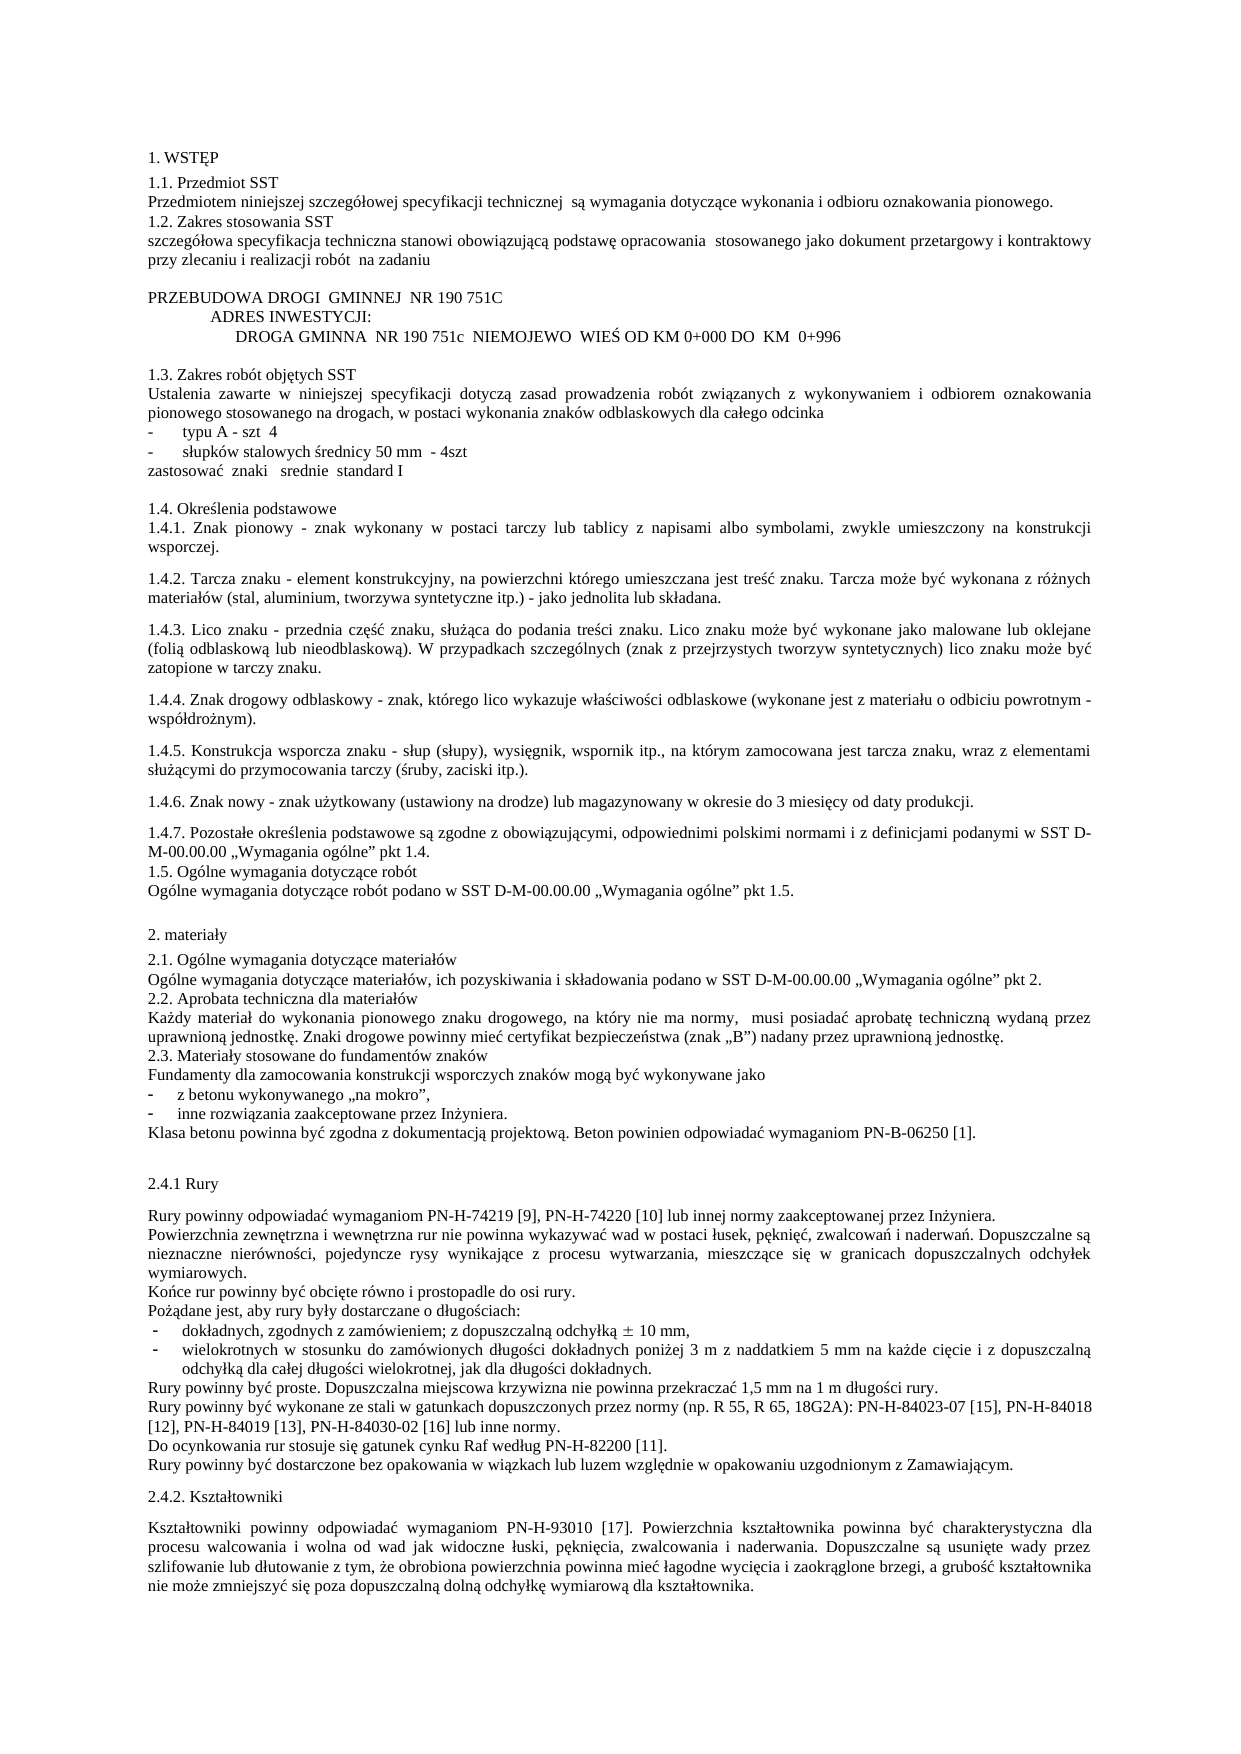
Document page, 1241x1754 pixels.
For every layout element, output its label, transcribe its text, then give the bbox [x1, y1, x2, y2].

text 2.4.2. Kształtowniki [148, 1486, 1093, 1506]
list 2.3. Materiały stosowane do fundamentów znaków [148, 1046, 1093, 1065]
list 1.4.7. Pozostałe określenia podstawowe są zgodne z obowiązującymi, odpowiednimi polskimi normami i z definicjami podanymi w SST D-M-00.00.00 „Wymagania ogólne” pkt 1.4. [148, 823, 1093, 861]
text zastosować znaki srednie standard I [148, 461, 1093, 480]
list Pożądane jest, aby rury były dostarczane o długościach: [148, 1301, 1093, 1320]
list 1.4.6. Znak nowy - znak użytkowany (ustawiony na drodze) lub magazynowany w okresie do 3 miesięcy od daty produkcji. [148, 791, 1093, 811]
text szczegółowa specyfikacja techniczna stanowi obowiązującą podstawę opracowania stosowanego jako dokument przetargowy i kontraktowy przy zlecaniu i realizacji robót na zadaniu [148, 231, 1093, 269]
list 2.2. Aprobata techniczna dla materiałów [148, 988, 1093, 1008]
text Rury powinny być wykonane ze stali w gatunkach dopuszczonych przez normy (np. R 55, R 65, 18G2A): PN-H-84023-07 [15], PN-H-84018 [12], PN-H-84019 [13], PN-H-84030-02 [16] lub inne normy. [148, 1397, 1093, 1436]
list 1.4.3. Lico znaku - przednia część znaku, służąca do podania treści znaku. Lico znaku może być wykonane jako malowane lub oklejane (folią odblaskową lub nieodblaskową). W przypadkach szczególnych (znak z przejrzystych tworzyw syntetycznych) lico znaku może być zatopione w tarczy znaku. [148, 620, 1093, 677]
list 1.4.4. Znak drogowy odblaskowy - znak, którego lico wykazuje właściwości odblaskowe (wykonane jest z materiału o odbiciu powrotnym - współdrożnym). [148, 690, 1093, 728]
list Ogólne wymagania dotyczące robót podano w SST D-M-00.00.00 „Wymagania ogólne” pkt 1.5. [148, 881, 1093, 900]
list Końce rur powinny być obcięte równo i prostopadle do osi rury. [148, 1282, 1093, 1301]
list Każdy materiał do wykonania pionowego znaku drogowego, na który nie ma normy, musi posiadać aprobatę techniczną wydaną przez uprawnioną jednostkę. Znaki drogowe powinny mieć certyfikat bezpieczeństwa (znak „B”) nadany przez uprawnioną jednostkę. [148, 1008, 1093, 1046]
list Rury powinny odpowiadać wymaganiom PN-H-74219 [9], PN-H-74220 [10] lub innej normy zaakceptowanej przez Inżyniera. [148, 1205, 1093, 1224]
list dokładnych, zgodnych z zamówieniem; z dopuszczalną odchyłką 10 mm, [152, 1320, 1093, 1339]
list 1.4.5. Konstrukcja wsporcza znaku - słup (słupy), wysięgnik, wspornik itp., na którym zamocowana jest tarcza znaku, wraz z elementami służącymi do przymocowania tarczy (śruby, zaciski itp.). [148, 741, 1093, 779]
text Do ocynkowania rur stosuje się gatunek cynku Raf według PN-H-82200 [11]. [148, 1436, 1093, 1455]
list z betonu wykonywanego „na mokro”, [148, 1084, 1093, 1103]
text - słupków stalowych średnicy 50 mm - 4szt [148, 441, 1093, 461]
text DROGA GMINNA NR 190 751c NIEMOJEWO WIEŚ OD KM 0+000 DO KM 0+996 [148, 326, 1093, 346]
text Ustalenia zawarte w niniejszej specyfikacji dotyczą zasad prowadzenia robót związanych z wykonywaniem i odbiorem oznakowania pionowego stosowanego na drogach, w postaci wykonania znaków odblaskowych dla całego odcinka [148, 384, 1093, 422]
list inne rozwiązania zaakceptowane przez Inżyniera. [148, 1103, 1093, 1123]
text 1.2. Zakres stosowania SST [148, 211, 1093, 231]
list 1.4. Określenia podstawowe [148, 499, 1093, 518]
text - typu A - szt 4 [148, 422, 1093, 441]
text 1.3. Zakres robót objętych SST [148, 365, 1093, 384]
list Ogólne wymagania dotyczące materiałów, ich pozyskiwania i składowania podano w SST D-M-00.00.00 „Wymagania ogólne” pkt 2. [148, 969, 1093, 988]
list Fundamenty dla zamocowania konstrukcji wsporczych znaków mogą być wykonywane jako [148, 1065, 1093, 1084]
text Kształtowniki powinny odpowiadać wymaganiom PN-H-93010 [17]. Powierzchnia kształtownika powinna być charakterystyczna dla procesu walcowania i wolna od wad jak widoczne łuski, pęknięcia, zwalcowania i naderwania. Dopuszczalne są usunięte wady przez szlifowanie lub dłutowanie z tym, że obrobiona powierzchnia powinna mieć łagodne wycięcia i zaokrąglone brzegi, a grubość kształtownika nie może zmniejszyć się poza dopuszczalną dolną odchyłkę wymiarową dla kształtownika. [148, 1518, 1093, 1595]
text Rury powinny być dostarczone bez opakowania w wiązkach lub luzem względnie w opakowaniu uzgodnionym z Zamawiającym. [148, 1455, 1093, 1474]
text 1.1. Przedmiot SST [148, 173, 1093, 192]
list wielokrotnych w stosunku do zamówionych długości dokładnych poniżej 3 m z naddatkiem 5 mm na każde cięcie i z dopuszczalną odchyłką dla całej długości wielokrotnej, jak dla długości dokładnych. [152, 1339, 1093, 1378]
list 1.4.1. Znak pionowy - znak wykonany w postaci tarczy lub tablicy z napisami albo symbolami, zwykle umieszczony na konstrukcji wsporczej. [148, 518, 1093, 556]
text PRZEBUDOWA DROGI GMINNEJ NR 190 751C [148, 288, 1093, 307]
list 2.4.1 Rury [148, 1174, 1093, 1193]
list Powierzchnia zewnętrzna i wewnętrzna rur nie powinna wykazywać wad w postaci łusek, pęknięć, zwalcowań i naderwań. Dopuszczalne są nieznaczne nierówności, pojedyncze rysy wynikające z procesu wytwarzania, mieszczące się w granicach dopuszczalnych odchyłek wymiarowych. [148, 1224, 1093, 1282]
text Klasa betonu powinna być zgodna z dokumentacją projektową. Beton powinien odpowiadać wymaganiom PN-B-06250 [1]. [148, 1123, 1093, 1142]
list 1.5. Ogólne wymagania dotyczące robót [148, 861, 1093, 881]
list 1.4.2. Tarcza znaku - element konstrukcyjny, na powierzchni którego umieszczana jest treść znaku. Tarcza może być wykonana z różnych materiałów (stal, aluminium, tworzywa syntetyczne itp.) - jako jednolita lub składana. [148, 569, 1093, 607]
list 2. materiały [148, 925, 1093, 944]
text ADRES INWESTYCJI: [148, 307, 1093, 326]
list 2.1. Ogólne wymagania dotyczące materiałów [148, 950, 1093, 969]
text Rury powinny być proste. Dopuszczalna miejscowa krzywizna nie powinna przekraczać 1,5 mm na 1 m długości rury. [148, 1378, 1093, 1397]
text 1. WSTĘP [148, 148, 1093, 167]
text Przedmiotem niniejszej szczegółowej specyfikacji technicznej są wymagania dotyczące wykonania i odbioru oznakowania pionowego. [148, 192, 1093, 211]
